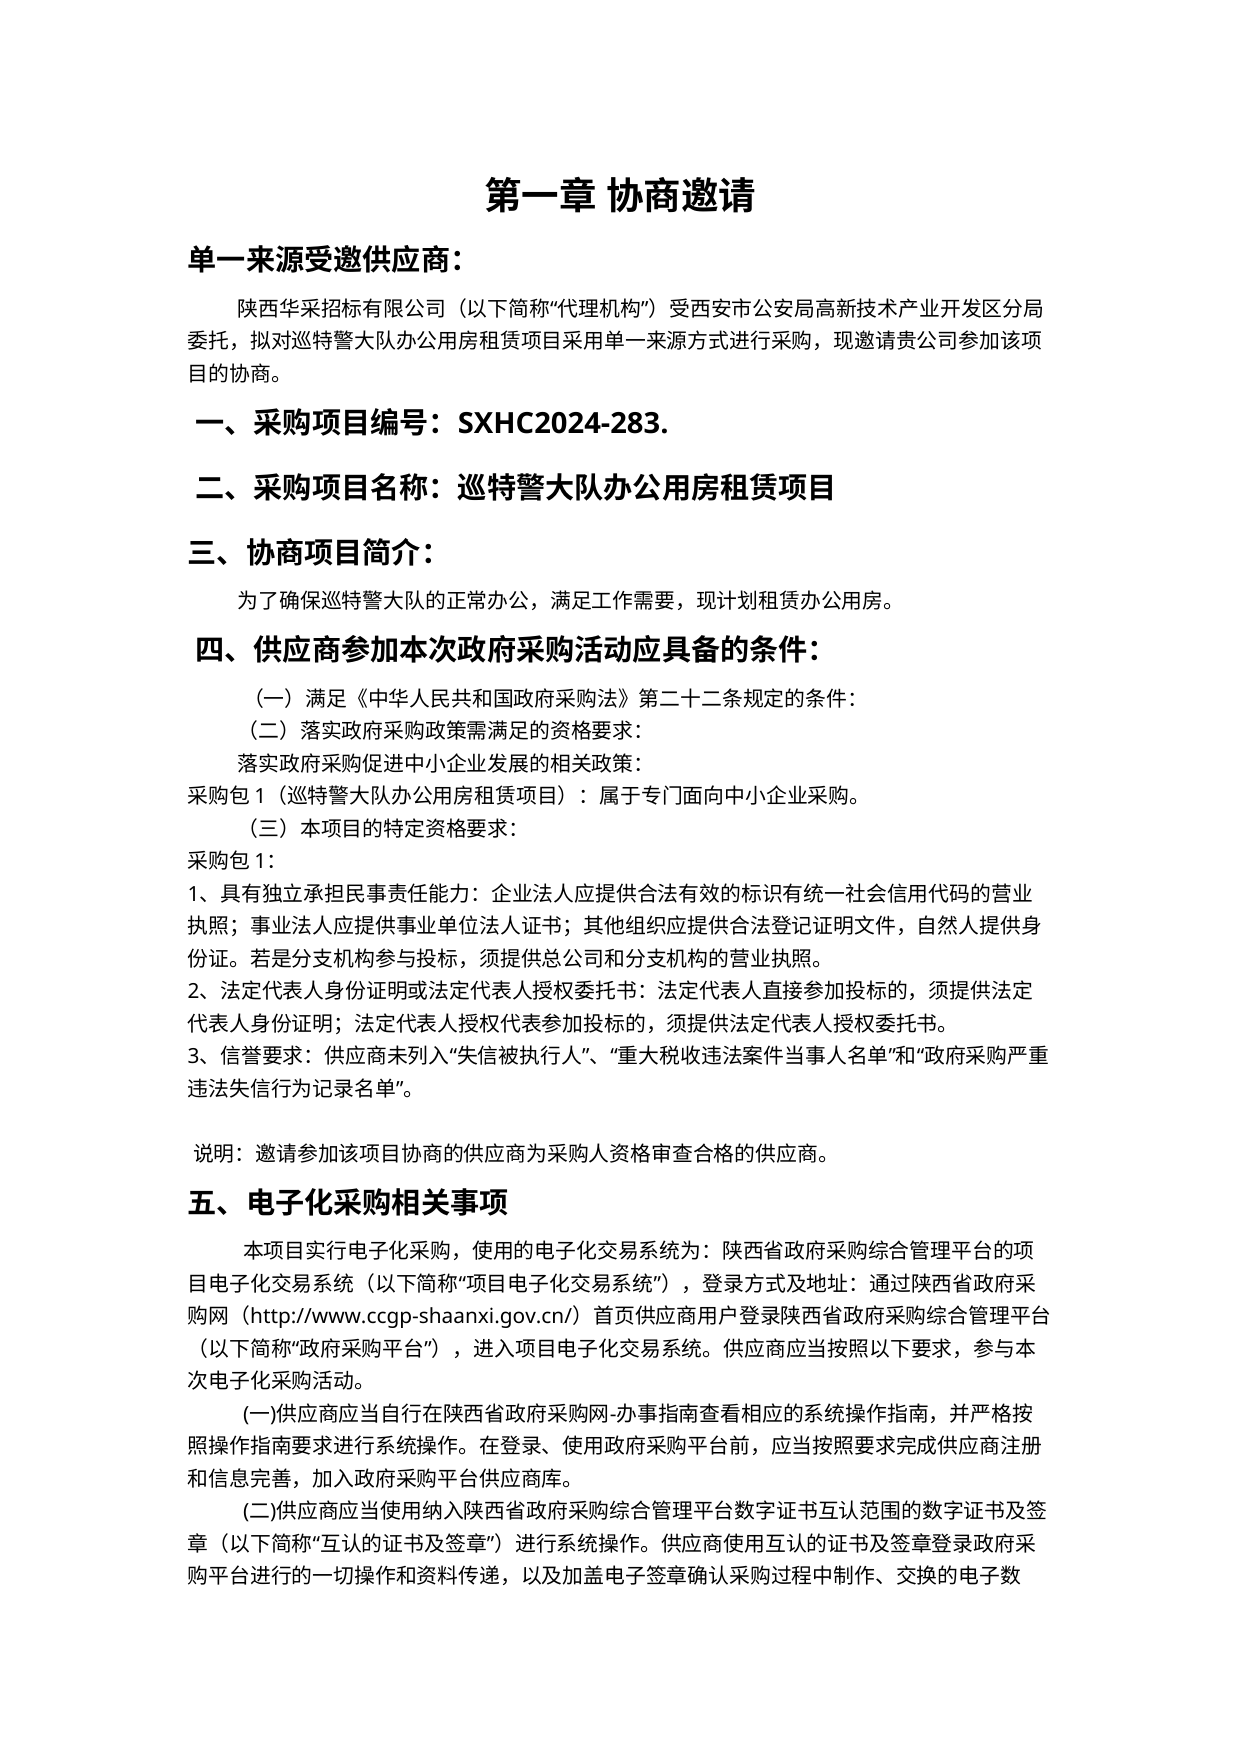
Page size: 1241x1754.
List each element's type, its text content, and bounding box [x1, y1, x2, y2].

text 2、法定代表人身份证明或法定代表人授权委托书：法定代表人直接参加投标的，须提供法定代表人身份证明；法定代表人授权代表参加投标的，须提供法定代表人授权委托书。 [187, 974, 1053, 1039]
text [187, 1494, 1053, 1592]
text 采购包1： [187, 844, 1053, 877]
text 陕西华采招标有限公司（以下简称“代理机构”）受西安市公安局高新技术产业开发区分局委托，拟对巡特警大队办公用房租赁项目采用单一来源方式进行采购，现邀请贵公司参加该项目的协商。 [187, 292, 1053, 389]
text 采购包1（巡特警大队办公用房租赁项目）：属于专门面向中小企业采购。 [187, 779, 1053, 812]
text 为了确保巡特警大队的正常办公，满足工作需要，现计划租赁办公用房。 [187, 584, 1053, 617]
text 第一章 协商邀请 [187, 162, 1053, 227]
text 落实政府采购促进中小企业发展的相关政策： [187, 747, 1053, 779]
text （三）本项目的特定资格要求： [187, 812, 1053, 844]
text 一、采购项目编号：SXHC2024-283. [187, 389, 1053, 454]
text (一)供应商应当自行在陕西省政府采购网-办事指南查看相应的系统操作指南，并严格按照操作指南要求进行系统操作。在登录、使用政府采购平台前，应当按照要求完成供应商注册和信息完善，加入政府采购平台供应商库。 [187, 1397, 1053, 1494]
text 三、协商项目简介： [187, 519, 1053, 584]
text 四、供应商参加本次政府采购活动应具备的条件： [187, 617, 1053, 682]
text 五、电子化采购相关事项 [187, 1169, 1053, 1234]
text 二、采购项目名称：巡特警大队办公用房租赁项目 [187, 454, 1053, 519]
text 单一来源受邀供应商： [187, 227, 1053, 292]
text 1、具有独立承担民事责任能力：企业法人应提供合法有效的标识有统一社会信用代码的营业执照；事业法人应提供事业单位法人证书；其他组织应提供合法登记证明文件，自然人提供身份证。若是分支机构参与投标，须提供总公司和分支机构的营业执照。 [187, 877, 1053, 974]
text 3、信誉要求：供应商未列入“失信被执行人”、“重大税收违法案件当事人名单”和“政府采购严重违法失信行为记录名单”。 [187, 1039, 1053, 1104]
text 本项目实行电子化采购，使用的电子化交易系统为：陕西省政府采购综合管理平台的项目电子化交易系统（以下简称“项目电子化交易系统”），登录方式及地址：通过陕西省政府采购网（http://www.ccgp-shaanxi.gov.cn/）首页供应商用户登录陕西省政府采购综合管理平台（以下简称“政府采购平台”），进入项目电子化交易系统。供应商应当按照以下要求，参与本次电子化采购活动。 [187, 1234, 1053, 1397]
text 说明：邀请参加该项目协商的供应商为采购人资格审查合格的供应商。 [187, 1104, 1053, 1169]
text （二）落实政府采购政策需满足的资格要求： [187, 714, 1053, 747]
text （一）满足《中华人民共和国政府采购法》第二十二条规定的条件： [187, 682, 1053, 714]
